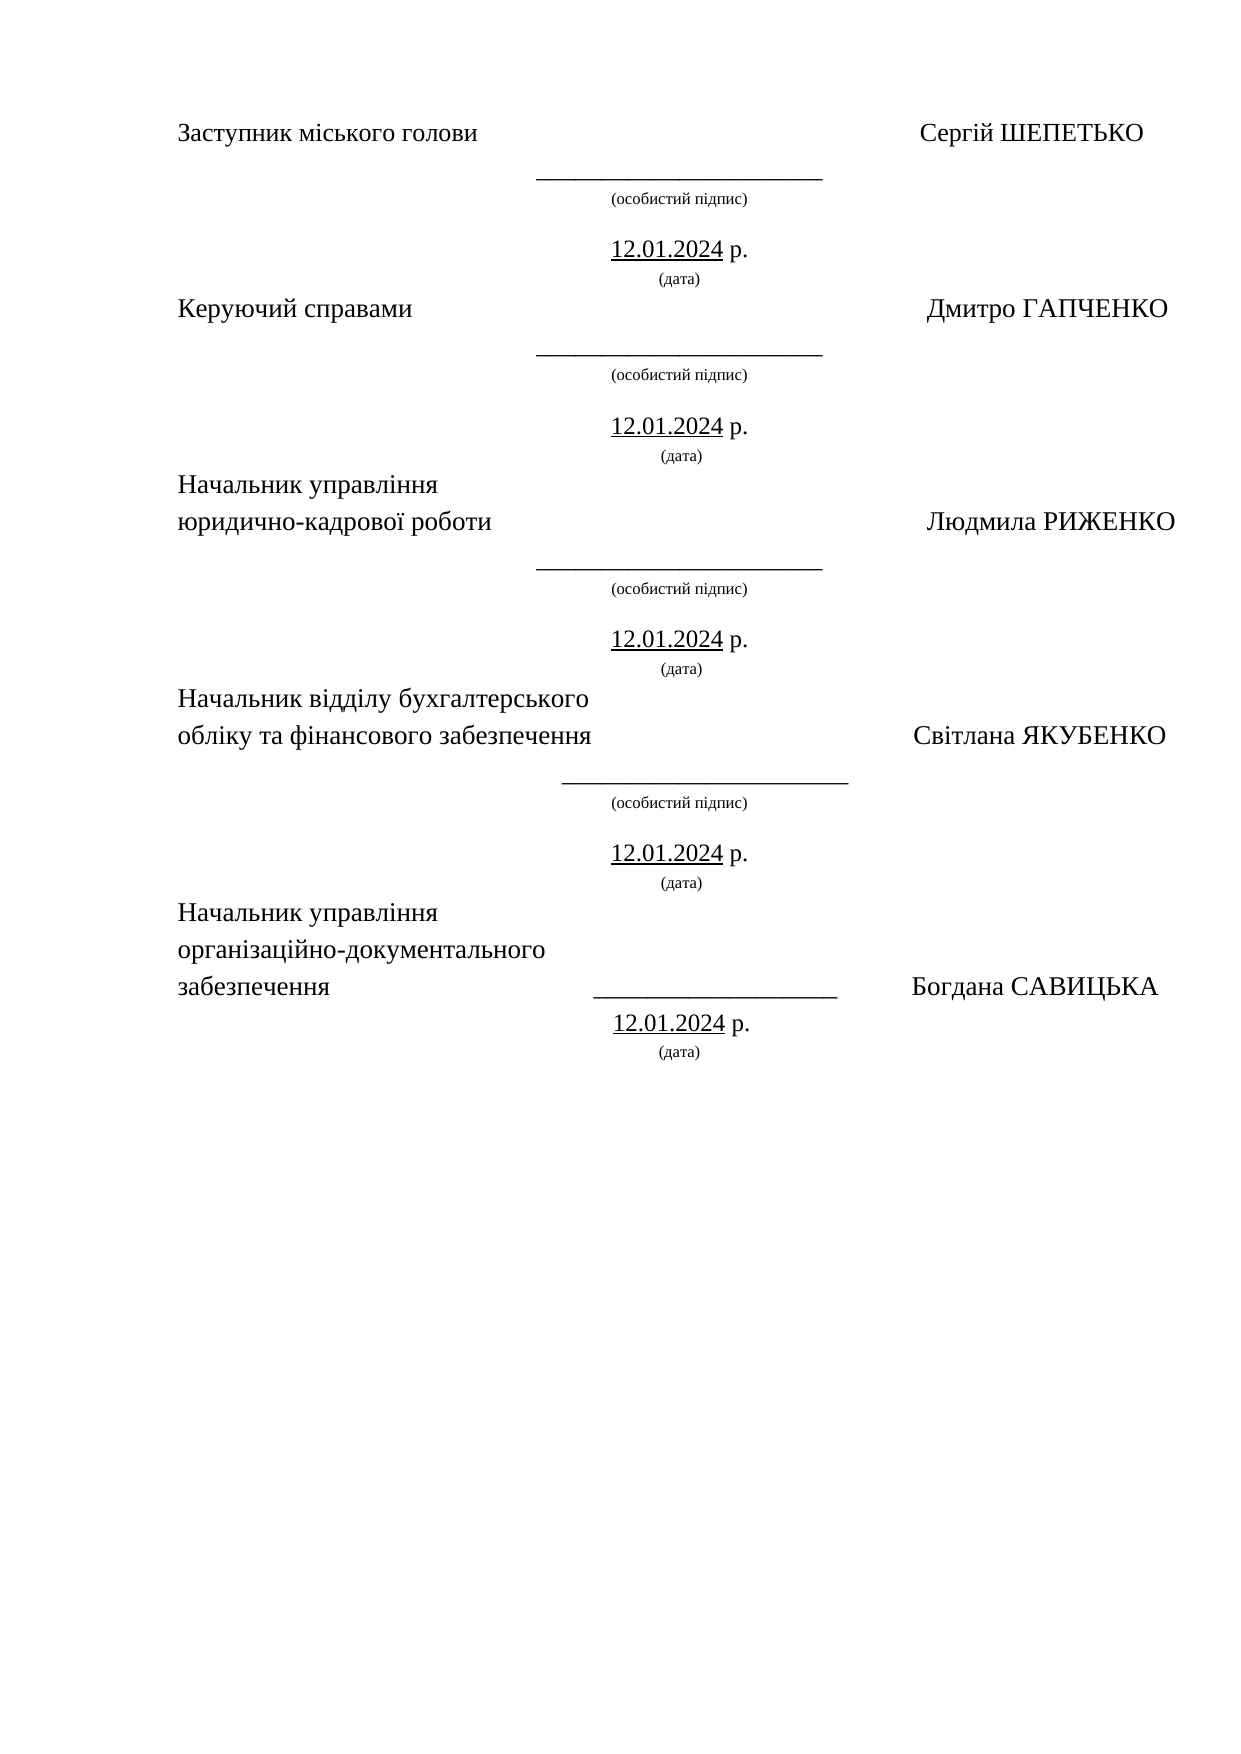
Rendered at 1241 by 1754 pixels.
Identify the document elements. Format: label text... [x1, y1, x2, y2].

text (дата) [177, 445, 1181, 464]
text (дата) [177, 873, 1181, 892]
text обліку та фінансового забезпечення Світлана ЯКУБЕНКО [177, 719, 1181, 750]
text (особистий підпис) [177, 188, 1181, 208]
text 12.01.2024 р. [177, 624, 1181, 653]
text ______________________ [177, 757, 1181, 787]
text Начальник управління [177, 468, 1181, 499]
text ______________________ [177, 543, 1181, 573]
text Начальник відділу бухгалтерського [177, 682, 1181, 713]
text Заступник міського голови Сергій ШЕПЕТЬКО [177, 117, 1181, 147]
text ______________________ [177, 329, 1181, 359]
text Керуючий справами Дмитро ГАПЧЕНКО [177, 292, 1181, 323]
text (особистий підпис) [177, 792, 1181, 812]
text (особистий підпис) [177, 365, 1181, 384]
text забезпечення __________________ Богдана САВИЦЬКА [177, 970, 1181, 1001]
text ______________________ [177, 153, 1181, 183]
text 12.01.2024 р. [177, 838, 1181, 867]
text юридично-кадрової роботи Людмила РИЖЕНКО [177, 506, 1181, 537]
text організаційно-документального [177, 933, 1181, 964]
text (дата) [177, 1042, 1181, 1061]
text 12.01.2024 р. [177, 411, 1181, 439]
text (дата) [177, 659, 1181, 678]
text 12.01.2024 р. [177, 1008, 1181, 1036]
text Начальник управління [177, 896, 1181, 927]
text 12.01.2024 р. [177, 234, 1181, 263]
text (особистий підпис) [177, 579, 1181, 598]
text (дата) [177, 269, 1181, 288]
